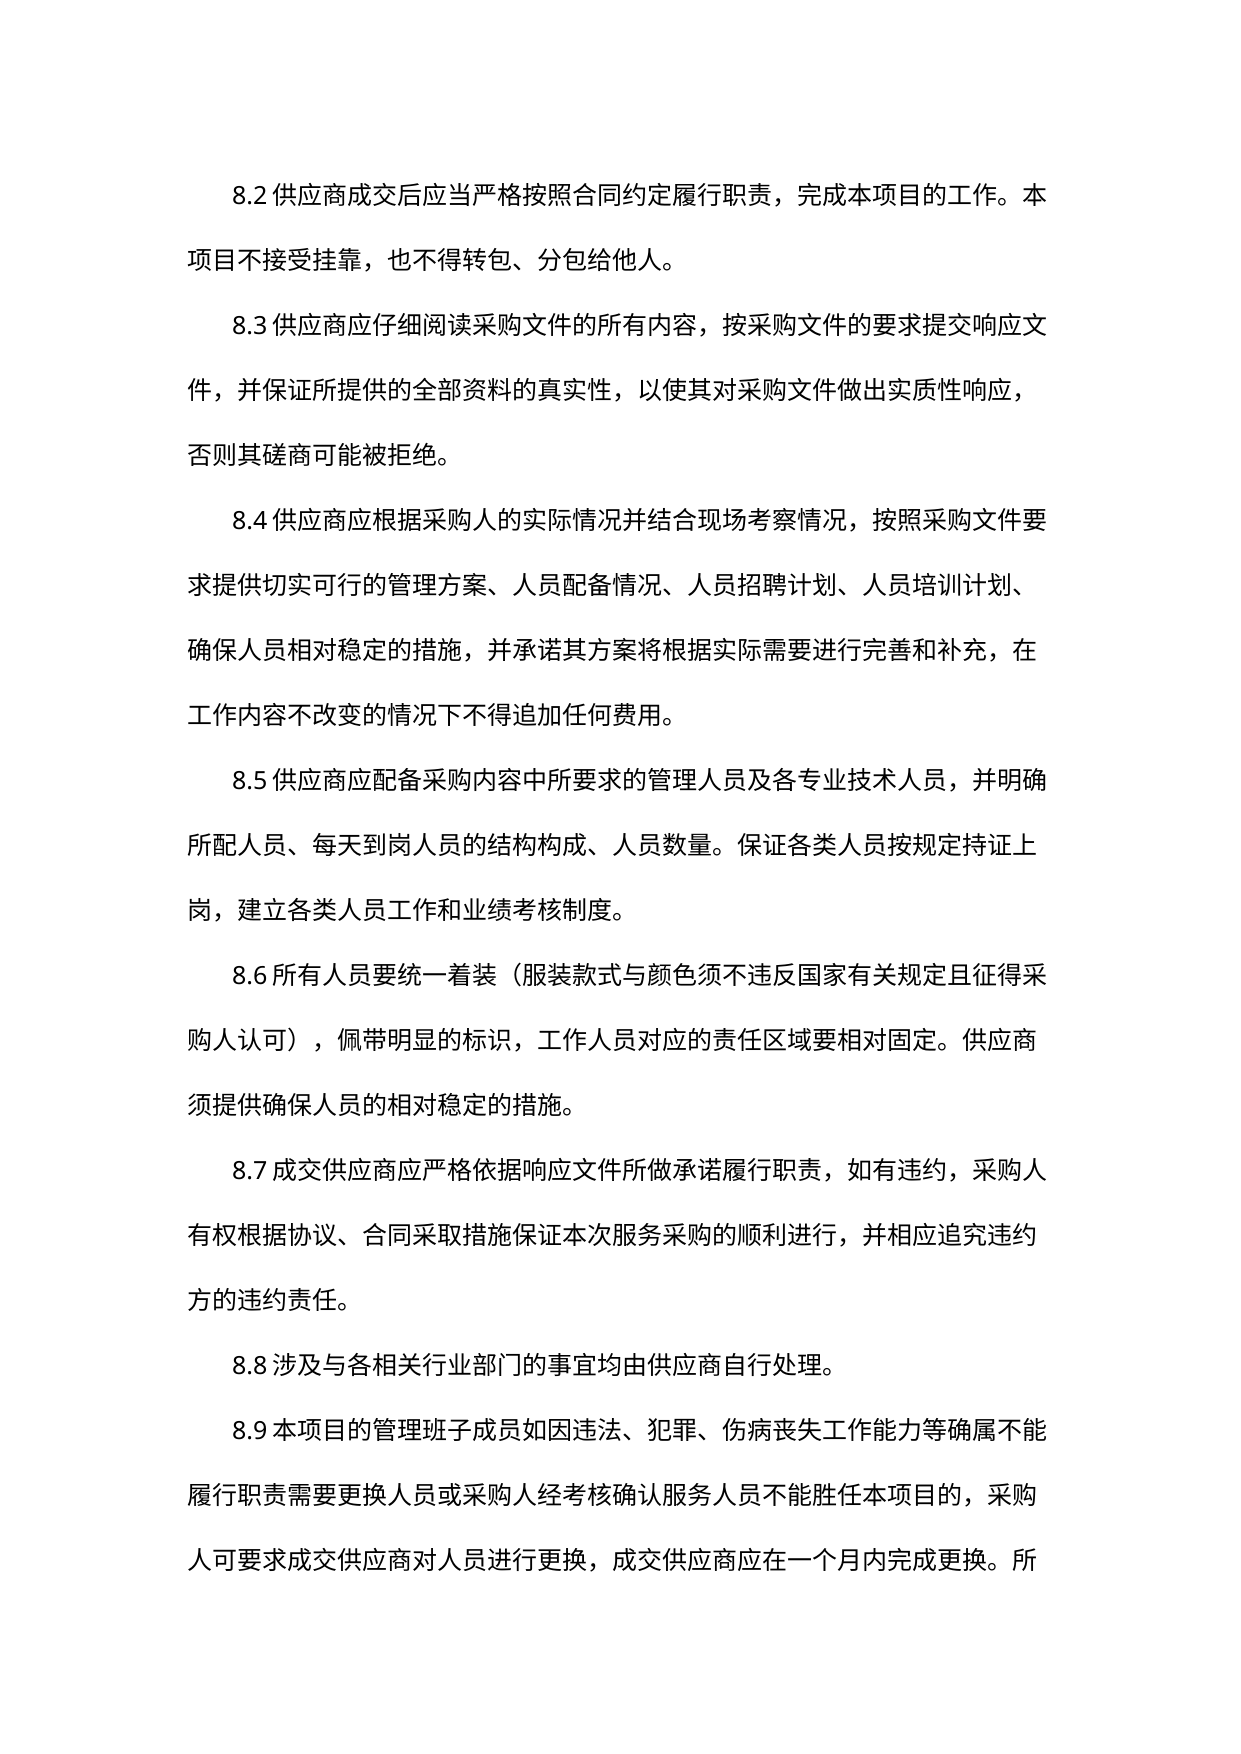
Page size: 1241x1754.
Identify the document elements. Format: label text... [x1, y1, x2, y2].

text 8.2供应商成交后应当严格按照合同约定履行职责，完成本项目的工作。本项目不接受挂靠，也不得转包、分包给他人。 [187, 162, 1053, 292]
text 8.3供应商应仔细阅读采购文件的所有内容，按采购文件的要求提交响应文件，并保证所提供的全部资料的真实性，以使其对采购文件做出实质性响应，否则其磋商可能被拒绝。 [187, 292, 1053, 487]
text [187, 1397, 1053, 1592]
text 8.7成交供应商应严格依据响应文件所做承诺履行职责，如有违约，采购人有权根据协议、合同采取措施保证本次服务采购的顺利进行，并相应追究违约方的违约责任。 [187, 1137, 1053, 1332]
text 8.8涉及与各相关行业部门的事宜均由供应商自行处理。 [187, 1332, 1053, 1397]
text 8.4供应商应根据采购人的实际情况并结合现场考察情况，按照采购文件要求提供切实可行的管理方案、人员配备情况、人员招聘计划、人员培训计划、确保人员相对稳定的措施，并承诺其方案将根据实际需要进行完善和补充，在工作内容不改变的情况下不得追加任何费用。 [187, 487, 1053, 747]
text 8.6所有人员要统一着装（服装款式与颜色须不违反国家有关规定且征得采购人认可），佩带明显的标识，工作人员对应的责任区域要相对固定。供应商须提供确保人员的相对稳定的措施。 [187, 942, 1053, 1137]
text 8.5供应商应配备采购内容中所要求的管理人员及各专业技术人员，并明确所配人员、每天到岗人员的结构构成、人员数量。保证各类人员按规定持证上岗，建立各类人员工作和业绩考核制度。 [187, 747, 1053, 942]
